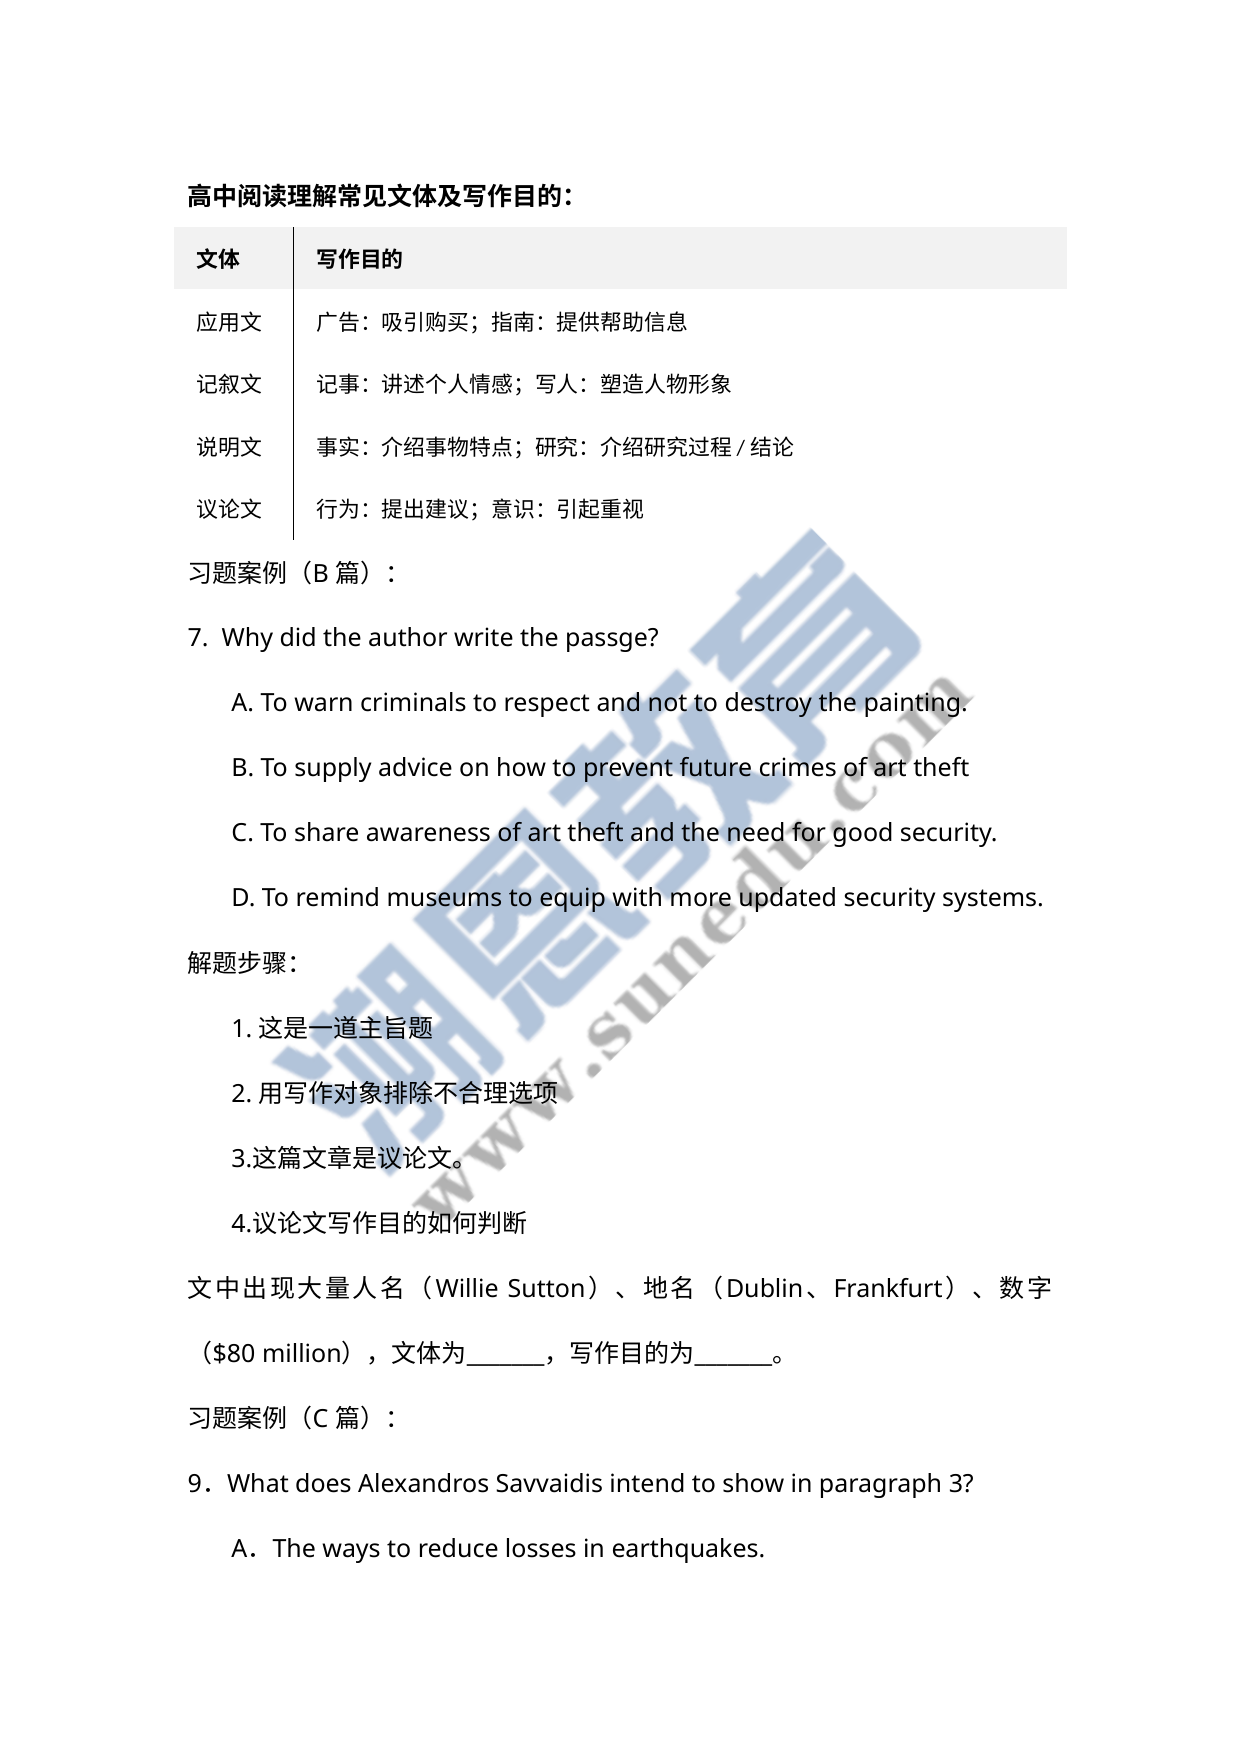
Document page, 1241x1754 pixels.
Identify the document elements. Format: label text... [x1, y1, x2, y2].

table_cell 议论文 [174, 477, 293, 539]
table_cell 记事：讲述个人情感；写人：塑造人物形象 [294, 352, 1067, 414]
table_cell 事实：介绍事物特点；研究：介绍研究过程 / 结论 [294, 415, 1067, 477]
text 习题案例（C 篇）： [187, 1384, 1053, 1449]
text A．The ways to reduce losses in earthquakes. [187, 1514, 1053, 1579]
table_cell 记叙文 [174, 352, 293, 414]
text 高中阅读理解常见文体及写作目的： [187, 162, 1053, 227]
text 解题步骤： [187, 929, 1053, 994]
text B. To supply advice on how to prevent future crimes of art theft [187, 734, 1053, 799]
text 7. Why did the author write the passge? [187, 604, 1053, 669]
text 习题案例（B 篇）： [187, 539, 1053, 604]
text C. To share awareness of art theft and the need for good security. [187, 799, 1053, 864]
table_cell 广告：吸引购买；指南：提供帮助信息 [294, 290, 1067, 352]
text 2. 用写作对象排除不合理选项 [187, 1059, 1053, 1124]
table_header 文体 [174, 227, 293, 289]
text 文中出现大量人名（Willie Sutton）、地名（Dublin、Frankfurt）、数字（$80 million），文体为_______，写作目的为_______。 [187, 1254, 1053, 1384]
text 1. 这是一道主旨题 [187, 994, 1053, 1059]
text A. To warn criminals to respect and not to destroy the painting. [187, 669, 1053, 734]
text D. To remind museums to equip with more updated security systems. [187, 864, 1053, 929]
text 4.议论文写作目的如何判断 [187, 1189, 1053, 1254]
table_cell 应用文 [174, 290, 293, 352]
text 9．What does Alexandros Savvaidis intend to show in paragraph 3? [187, 1449, 1053, 1514]
table_header 写作目的 [294, 227, 1067, 289]
text 3.这篇文章是议论文。 [187, 1124, 1053, 1189]
table_cell 行为：提出建议；意识：引起重视 [294, 477, 1067, 539]
table_cell 说明文 [174, 415, 293, 477]
